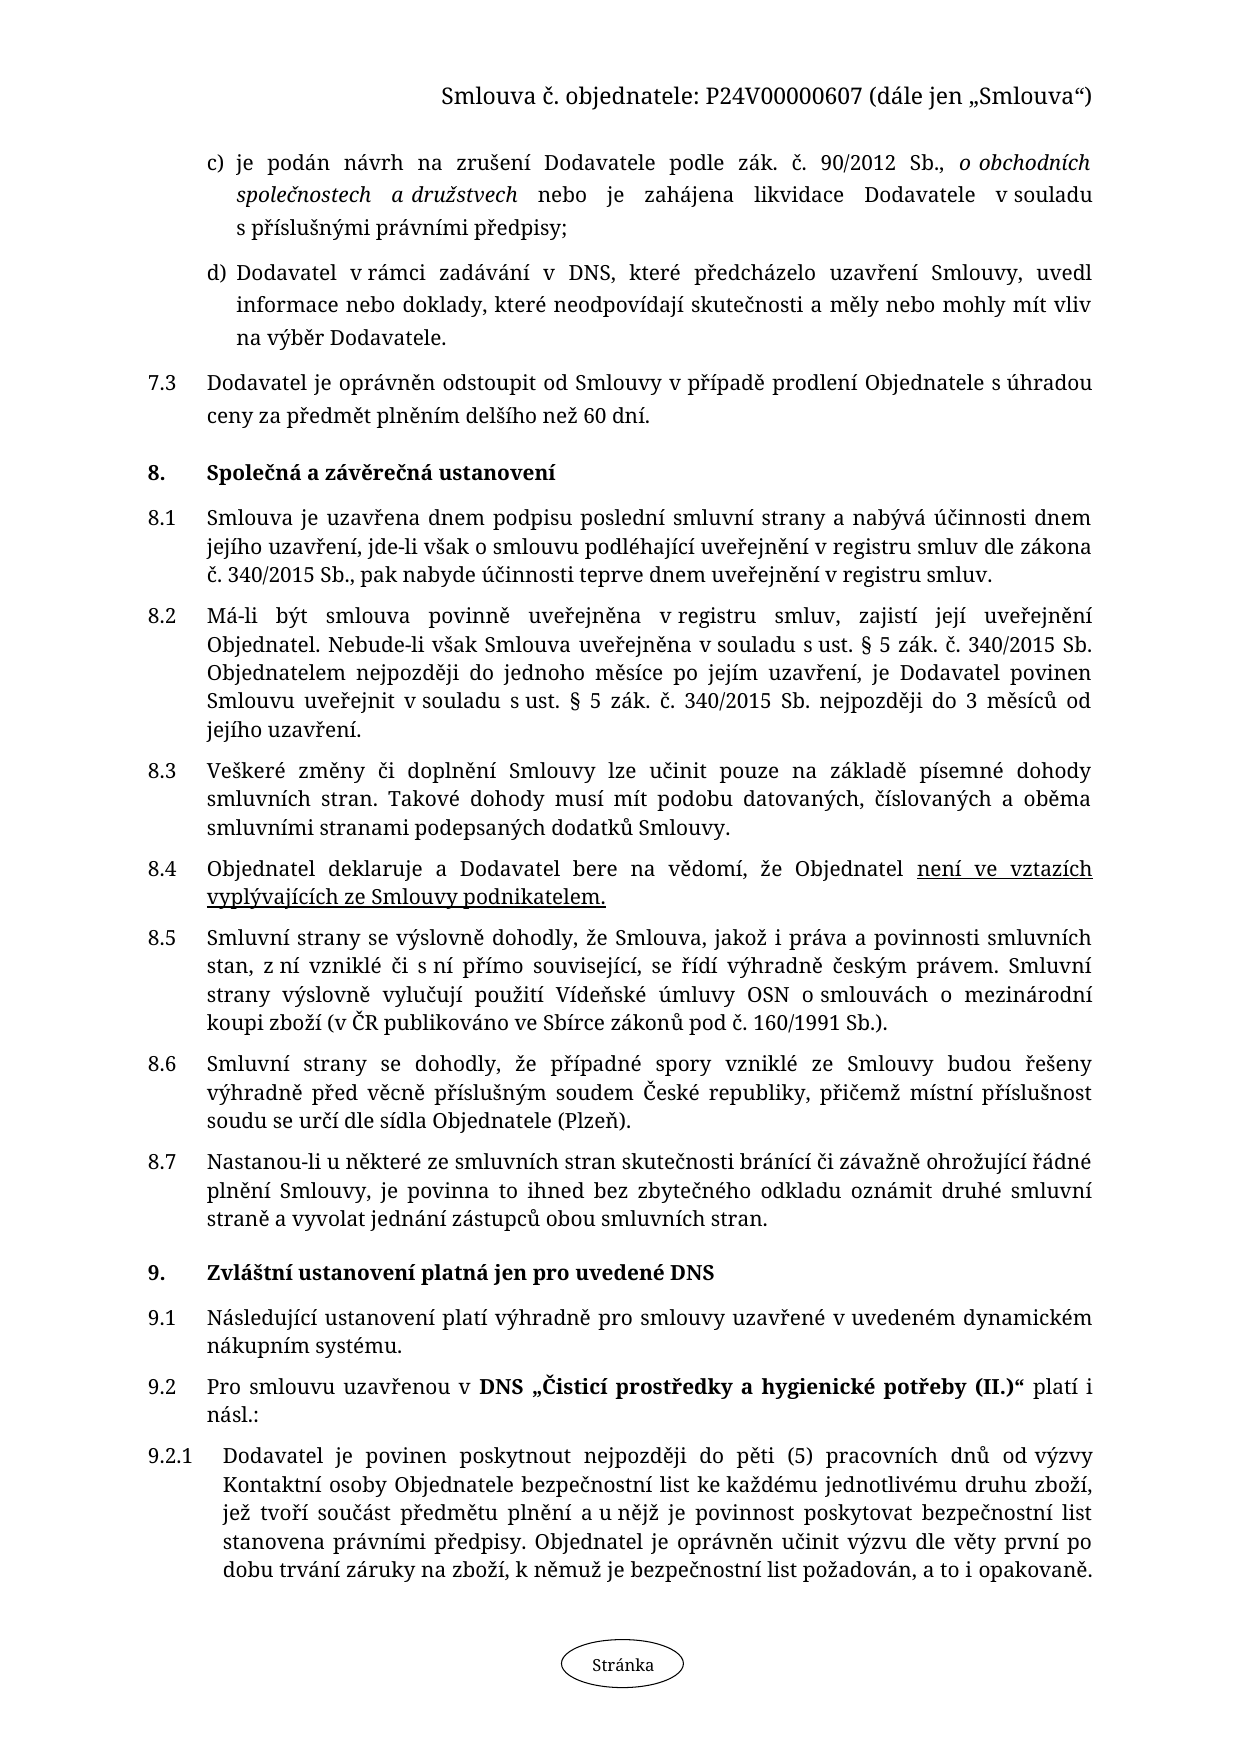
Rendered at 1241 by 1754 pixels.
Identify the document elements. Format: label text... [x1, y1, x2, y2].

list Smlouva je uzavřena dnem podpisu poslední smluvní strany a nabývá účinnosti dnem jejího uzavření, jde-li však o smlouvu podléhající uveřejnění v registru smluv dle zákona č. 340/2015 Sb., pak nabyde účinnosti teprve dnem uveřejnění v registru smluv. [148, 503, 1093, 589]
list Dodavatel v rámci zadávání v DNS, které předcházelo uzavření Smlouvy, uvedl informace nebo doklady, které neodpovídají skutečnosti a měly nebo mohly mít vliv na výběr Dodavatele. [207, 258, 1093, 352]
list Smluvní strany se dohodly, že případné spory vzniklé ze Smlouvy budou řešeny výhradně před věcně příslušným soudem České republiky, přičemž místní příslušnost soudu se určí dle sídla Objednatele (Plzeň). [148, 1049, 1093, 1135]
list Objednatel deklaruje a Dodavatel bere na vědomí, že Objednatel není ve vztazích vyplývajících ze Smlouvy podnikatelem. [148, 854, 1093, 911]
list Veškeré změny či doplnění Smlouvy lze učinit pouze na základě písemné dohody smluvních stran. Takové dohody musí mít podobu datovaných, číslovaných a oběma smluvními stranami podepsaných dodatků Smlouvy. [148, 756, 1093, 841]
list Nastanou-li u některé ze smluvních stran skutečnosti bránící či závažně ohrožující řádné plnění Smlouvy, je povinna to ihned bez zbytečného odkladu oznámit druhé smluvní straně a vyvolat jednání zástupců obou smluvních stran. [148, 1147, 1093, 1233]
list Dodavatel je oprávněn odstoupit od Smlouvy v případě prodlení Objednatele s úhradou ceny za předmět plněním delšího než 60 dní. [148, 368, 1093, 429]
list Pro smlouvu uzavřenou v DNS „Čisticí prostředky a hygienické potřeby (II.)“ platí i násl.: [148, 1372, 1093, 1429]
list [148, 1441, 1093, 1584]
list Smluvní strany se výslovně dohodly, že Smlouva, jakož i práva a povinnosti smluvních stan, z ní vzniklé či s ní přímo související, se řídí výhradně českým právem. Smluvní strany výslovně vylučují použití Vídeňské úmluvy OSN o smlouvách o mezinárodní koupi zboží (v ČR publikováno ve Sbírce zákonů pod č. 160/1991 Sb.). [148, 923, 1093, 1037]
list Zvláštní ustanovení platná jen pro uvedené DNS [148, 1258, 1093, 1286]
list Má-li být smlouva povinně uveřejněna v registru smluv, zajistí její uveřejnění Objednatel. Nebude-li však Smlouva uveřejněna v souladu s ust. § 5 zák. č. 340/2015 Sb. Objednatelem nejpozději do jednoho měsíce po jejím uzavření, je Dodavatel povinen Smlouvu uveřejnit v souladu s ust. § 5 zák. č. 340/2015 Sb. nejpozději do 3 měsíců od jejího uzavření. [148, 601, 1093, 743]
list je podán návrh na zrušení Dodavatele podle zák. č. 90/2012 Sb., o obchodních společnostech a družstvech nebo je zahájena likvidace Dodavatele v souladu s příslušnými právními předpisy; [207, 148, 1093, 241]
list Společná a závěrečná ustanovení [148, 458, 1093, 487]
list Následující ustanovení platí výhradně pro smlouvy uzavřené v uvedeném dynamickém nákupním systému. [148, 1303, 1093, 1359]
